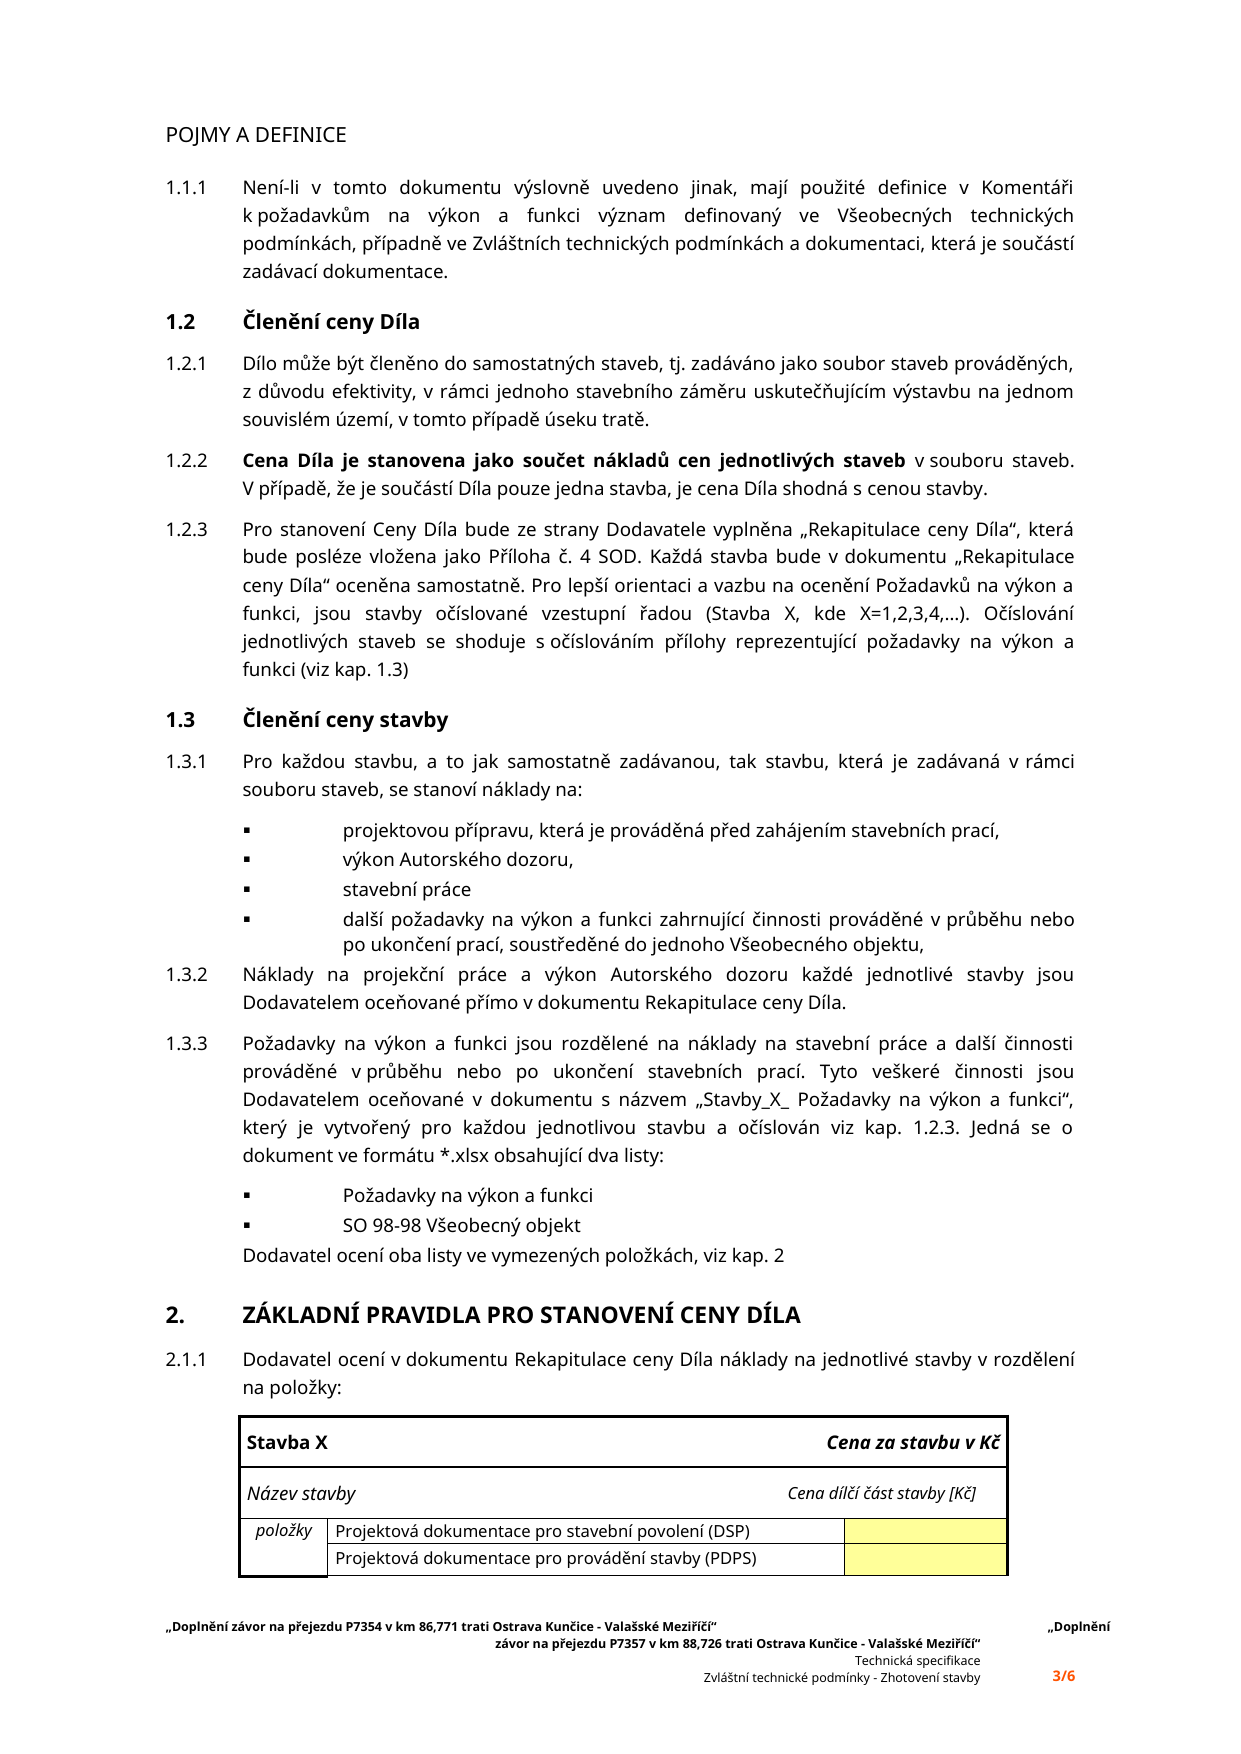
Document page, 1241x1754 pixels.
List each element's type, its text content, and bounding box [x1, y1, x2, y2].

list Požadavky na výkon a funkci [242, 1182, 1075, 1208]
text POJMY A DEFINICE [165, 121, 1075, 149]
text Členění ceny stavby [165, 705, 1075, 733]
text Pro každou stavbu, a to jak samostatně zadávanou, tak stavbu, která je zadávaná v rámci souboru staveb, se stanoví náklady na: [165, 748, 1075, 802]
table_cell Projektová dokumentace pro provádění stavby (PDPS) [328, 1544, 844, 1575]
text Není-li v tomto dokumentu výslovně uvedeno jinak, mají použité definice v Komentáři k požadavkům na výkon a funkci význam definovaný ve Všeobecných technických podmínkách, případně ve Zvláštních technických podmínkách a dokumentaci, která je součástí zadávací dokumentace. [165, 174, 1075, 284]
table_cell Název stavby [241, 1468, 756, 1518]
table_cell položky [241, 1519, 327, 1575]
table_cell [845, 1544, 1006, 1575]
text Náklady na projekční práce a výkon Autorského dozoru každé jednotlivé stavby jsou Dodavatelem oceňované přímo v dokumentu Rekapitulace ceny Díla. [165, 961, 1075, 1015]
text Požadavky na výkon a funkci jsou rozdělené na náklady na stavební práce a další činnosti prováděné v průběhu nebo po ukončení stavebních prací. Tyto veškeré činnosti jsou Dodavatelem oceňované v dokumentu s názvem „Stavby_X_ Požadavky na výkon a funkci“, který je vytvořený pro každou jednotlivou stavbu a očíslován viz kap. 1.2.3. Jedná se o dokument ve formátu *.xlsx obsahující dva listy: [165, 1030, 1075, 1167]
text Cena Díla je stanovena jako součet nákladů cen jednotlivých staveb v souboru staveb. V případě, že je součástí Díla pouze jedna stavba, je cena Díla shodná s cenou stavby. [165, 447, 1075, 501]
table_cell Projektová dokumentace pro stavební povolení (DSP) [328, 1519, 844, 1543]
table_header Stavba X [241, 1418, 756, 1466]
list SO 98-98 Všeobecný objekt [242, 1212, 1075, 1238]
table_header Cena za stavbu v Kč [756, 1418, 1006, 1466]
list další požadavky na výkon a funkci zahrnující činnosti prováděné v průběhu nebo po ukončení prací, soustředěné do jednoho Všeobecného objektu, [242, 906, 1075, 957]
text Dodavatel ocení v dokumentu Rekapitulace ceny Díla náklady na jednotlivé stavby v rozdělení na položky: [165, 1346, 1075, 1399]
list výkon Autorského dozoru, [242, 847, 1075, 872]
table_cell Cena dílčí část stavby [Kč] [756, 1468, 1006, 1518]
text Pro stanovení Ceny Díla bude ze strany Dodavatele vyplněna „Rekapitulace ceny Díla“, která bude posléze vložena jako Příloha č. 4 SOD. Každá stavba bude v dokumentu „Rekapitulace ceny Díla“ oceněna samostatně. Pro lepší orientaci a vazbu na ocenění Požadavků na výkon a funkci, jsou stavby očíslované vzestupní řadou (Stavba X, kde X=1,2,3,4,…). Očíslování jednotlivých staveb se shoduje s očíslováním přílohy reprezentující požadavky na výkon a funkci (viz kap. 1.3) [165, 516, 1075, 681]
list stavební práce [242, 876, 1075, 902]
table_cell [845, 1519, 1006, 1543]
list projektovou přípravu, která je prováděná před zahájením stavebních prací, [242, 817, 1075, 843]
text ZÁKLADNÍ PRAVIDLA PRO stanovení ceny Díla [165, 1299, 1075, 1330]
text Dílo může být členěno do samostatných staveb, tj. zadáváno jako soubor staveb prováděných, z důvodu efektivity, v rámci jednoho stavebního záměru uskutečňujícím výstavbu na jednom souvislém území, v tomto případě úseku tratě. [165, 351, 1075, 432]
list Dodavatel ocení oba listy ve vymezených položkách, viz kap. 2 [242, 1242, 1075, 1267]
text Členění ceny Díla [165, 307, 1075, 335]
